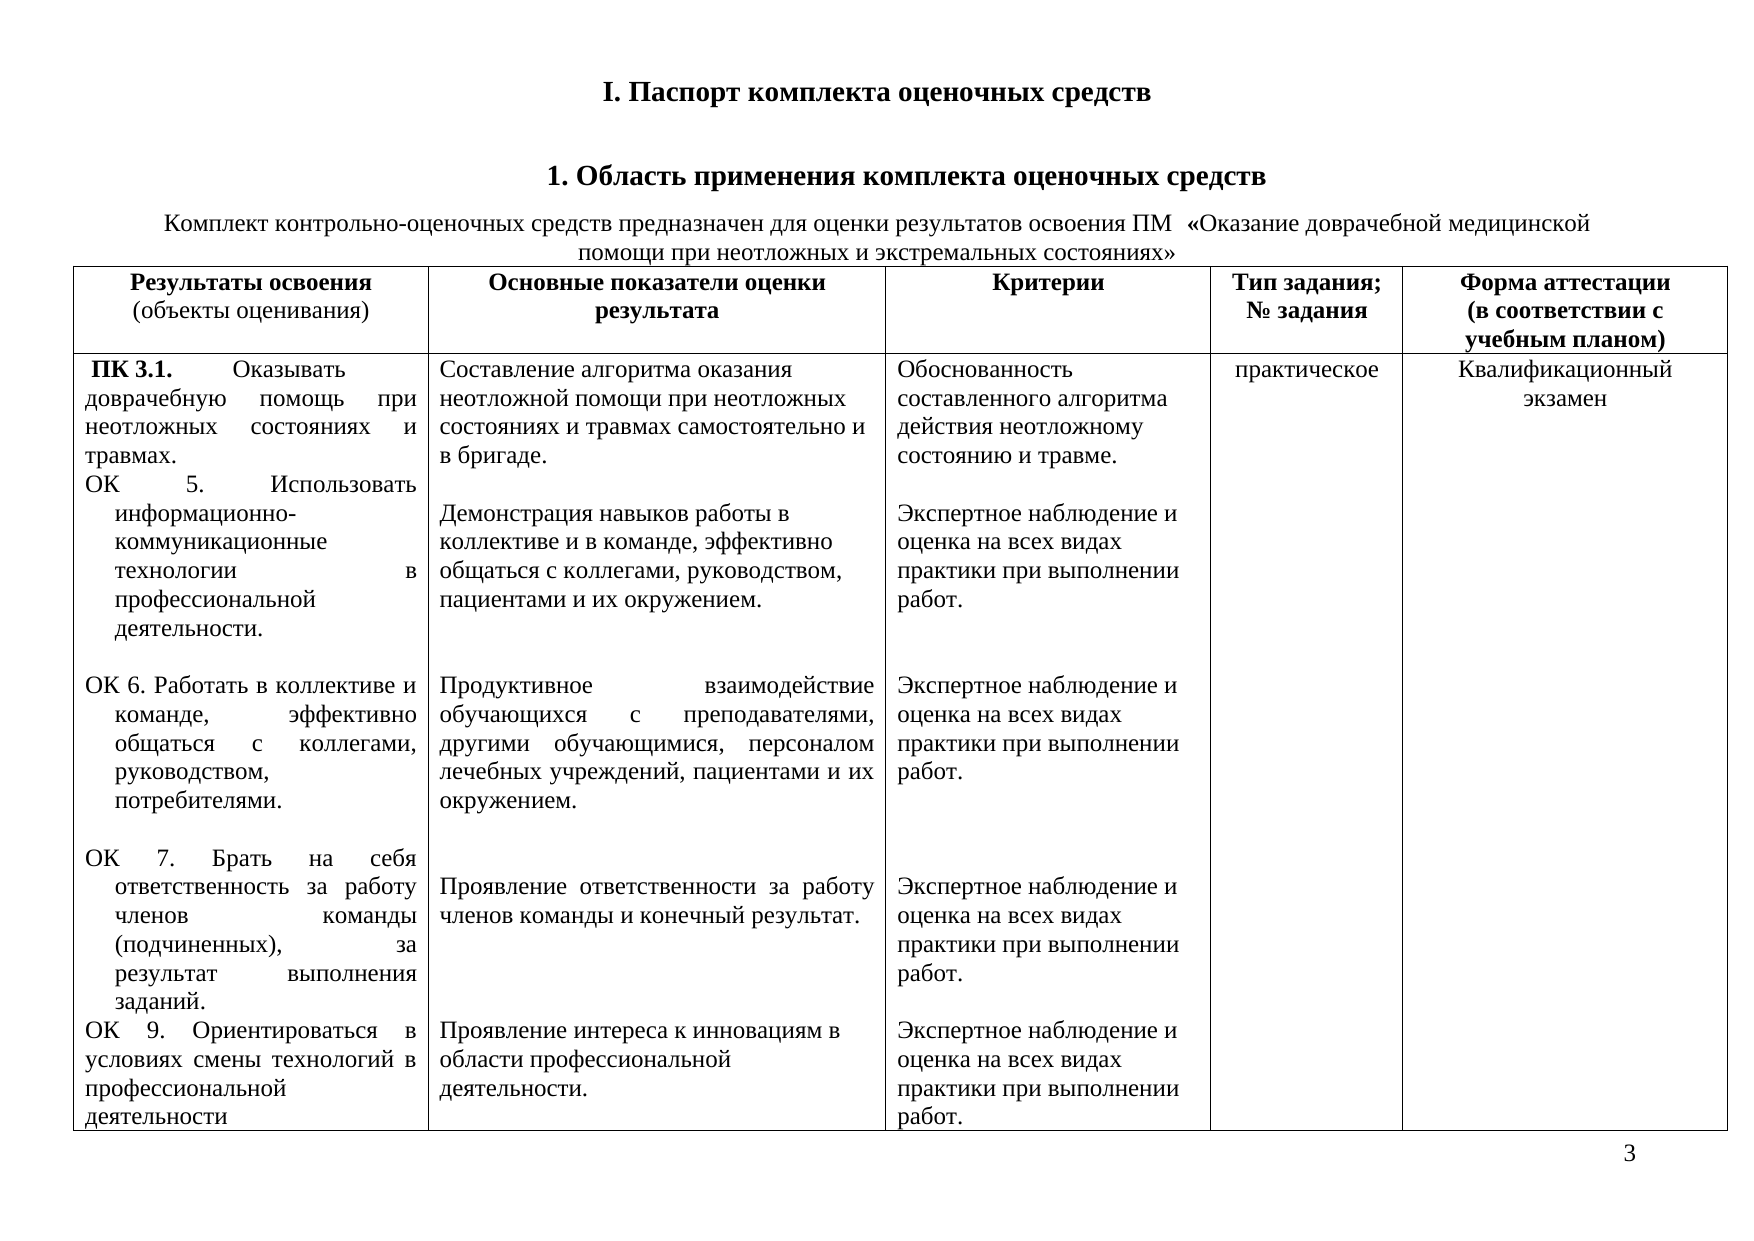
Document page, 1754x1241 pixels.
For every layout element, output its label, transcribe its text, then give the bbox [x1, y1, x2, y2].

list Комплект контрольно-оценочных средств предназначен для оценки результатов освоения ПМ «Оказание доврачебной медицинской помощи при неотложных и экстремальных состояниях» [118, 208, 1636, 266]
table_header Форма аттестации (в соответствии с учебным планом) [1403, 267, 1727, 353]
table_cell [886, 354, 1210, 1130]
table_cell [1403, 354, 1727, 1130]
text 1. Область применения комплекта оценочных средств [118, 158, 1636, 191]
table_header Тип задания; № задания [1211, 267, 1402, 353]
subtitle Паспорт комплекта оценочных средств [118, 74, 1636, 107]
table_cell практическое [1211, 354, 1402, 1130]
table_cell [429, 354, 885, 1130]
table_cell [74, 354, 428, 1130]
table_header Основные показатели оценки результата [429, 267, 885, 353]
table_header Результаты освоения (объекты оценивания) [74, 267, 428, 353]
table_header Критерии [886, 267, 1210, 353]
